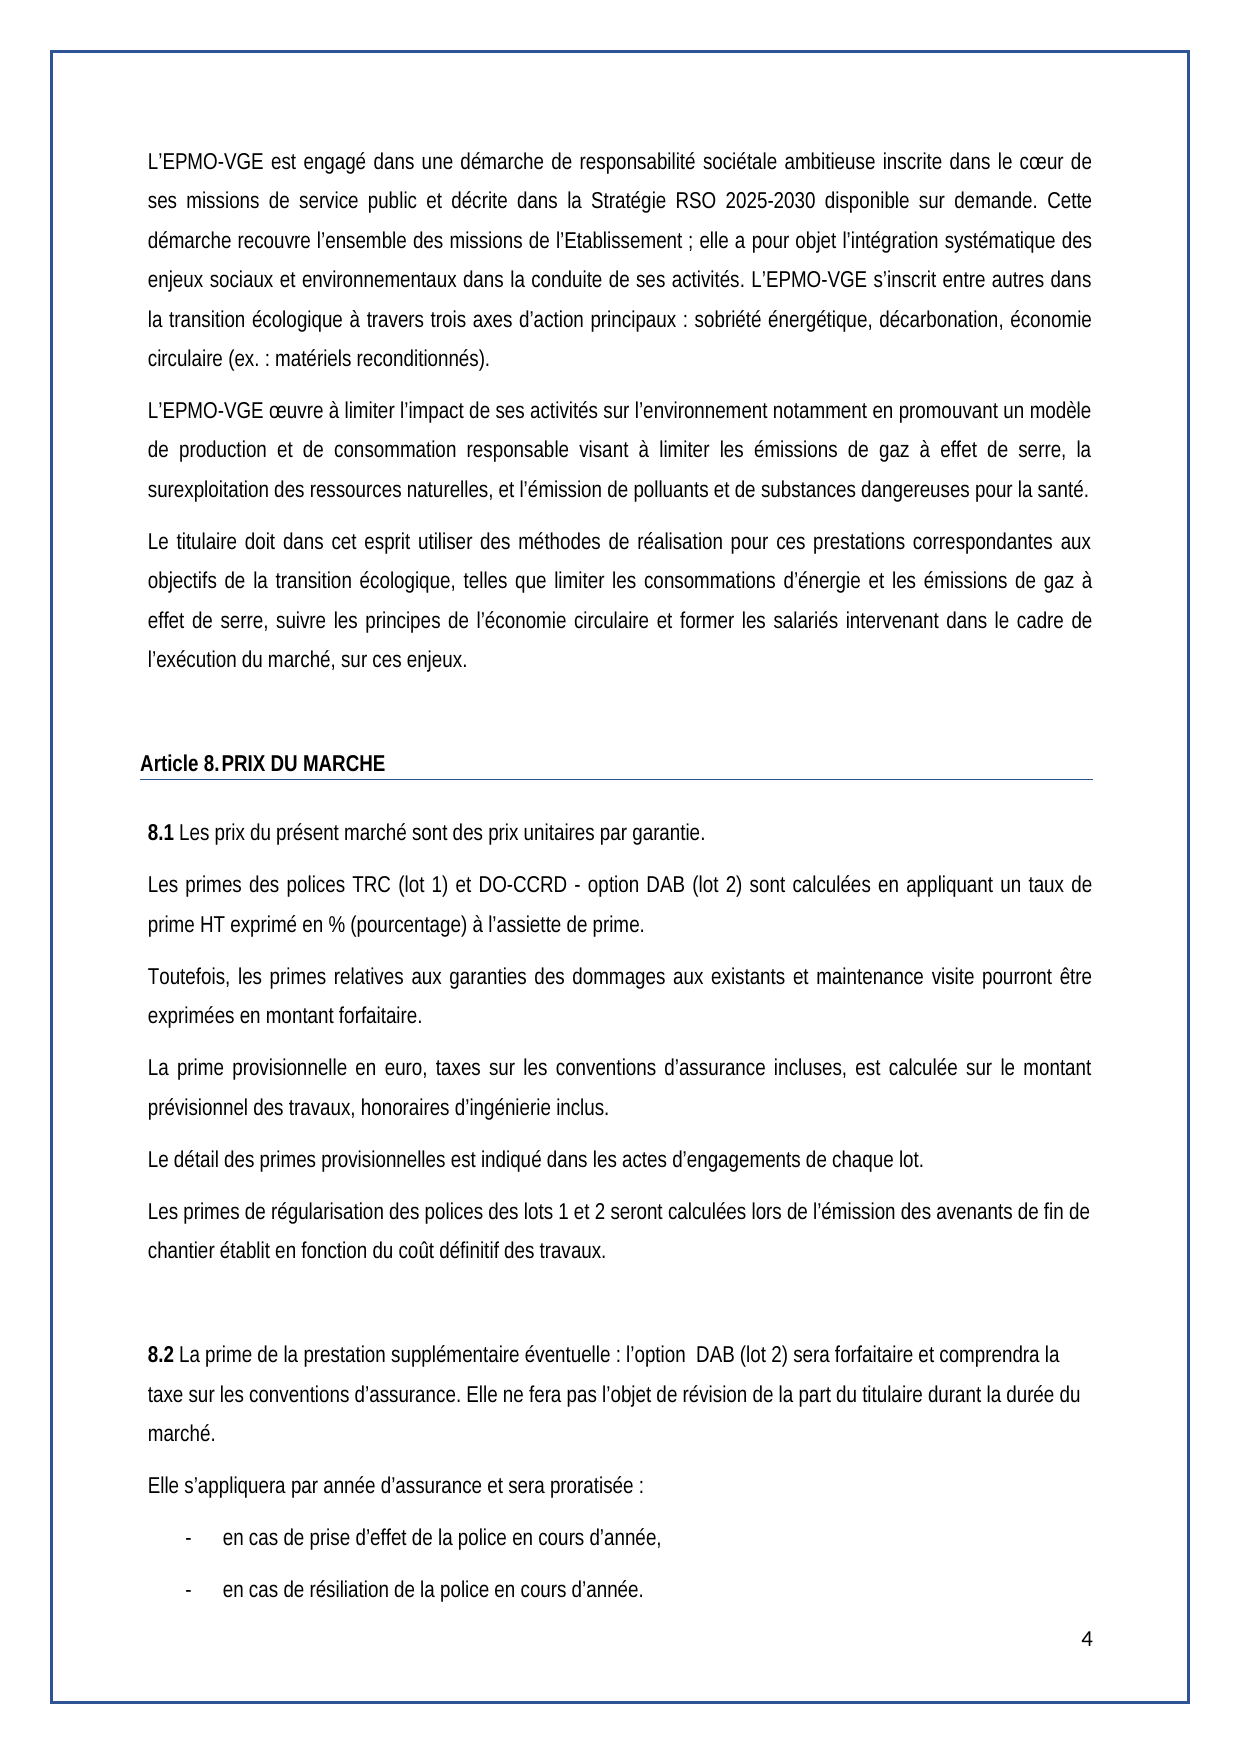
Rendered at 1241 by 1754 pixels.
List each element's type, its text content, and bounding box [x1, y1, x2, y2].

list en cas de résiliation de la police en cours d’année. [185, 1576, 1093, 1602]
text Toutefois, les primes relatives aux garanties des dommages aux existants et maintenance visite pourront être exprimées en montant forfaitaire. [148, 963, 1093, 1029]
text Les primes de régularisation des polices des lots 1 et 2 seront calculées lors de l’émission des avenants de fin de chantier établit en fonction du coût définitif des travaux. [148, 1198, 1093, 1263]
text Le détail des primes provisionnelles est indiqué dans les actes d’engagements de chaque lot. [148, 1146, 1093, 1172]
text La prime provisionnelle en euro, taxes sur les conventions d’assurance incluses, est calculée sur le montant prévisionnel des travaux, honoraires d’ingénierie inclus. [148, 1054, 1093, 1120]
text L’EPMO-VGE est engagé dans une démarche de responsabilité sociétale ambitieuse inscrite dans le cœur de ses missions de service public et décrite dans la Stratégie RSO 2025-2030 disponible sur demande. Cette démarche recouvre l’ensemble des missions de l’Etablissement ; elle a pour objet l’intégration systématique des enjeux sociaux et environnementaux dans la conduite de ses activités. L’EPMO-VGE s’inscrit entre autres dans la transition écologique à travers trois axes d’action principaux : sobriété énergétique, décarbonation, économie circulaire (ex. : matériels reconditionnés). [148, 148, 1093, 371]
text 8.2 La prime de la prestation supplémentaire éventuelle : l’option DAB (lot 2) sera forfaitaire et comprendra la taxe sur les conventions d’assurance. Elle ne fera pas l’objet de révision de la part du titulaire durant la durée du marché. [148, 1341, 1093, 1446]
text Les primes des polices TRC (lot 1) et DO-CCRD - option DAB (lot 2) sont calculées en appliquant un taux de prime HT exprimé en % (pourcentage) à l’assiette de prime. [148, 871, 1093, 937]
text 8.1 Les prix du présent marché sont des prix unitaires par garantie. [148, 819, 1093, 846]
list PRIX DU MARCHE [140, 750, 1093, 779]
list en cas de prise d’effet de la police en cours d’année, [185, 1524, 1093, 1550]
text Le titulaire doit dans cet esprit utiliser des méthodes de réalisation pour ces prestations correspondantes aux objectifs de la transition écologique, telles que limiter les consommations d’énergie et les émissions de gaz à effet de serre, suivre les principes de l’économie circulaire et former les salariés intervenant dans le cadre de l’exécution du marché, sur ces enjeux. [148, 528, 1093, 673]
text L’EPMO-VGE œuvre à limiter l’impact de ses activités sur l’environnement notamment en promouvant un modèle de production et de consommation responsable visant à limiter les émissions de gaz à effet de serre, la surexploitation des ressources naturelles, et l’émission de polluants et de substances dangereuses pour la santé. [148, 397, 1093, 502]
text Elle s’appliquera par année d’assurance et sera proratisée : [148, 1472, 1093, 1498]
